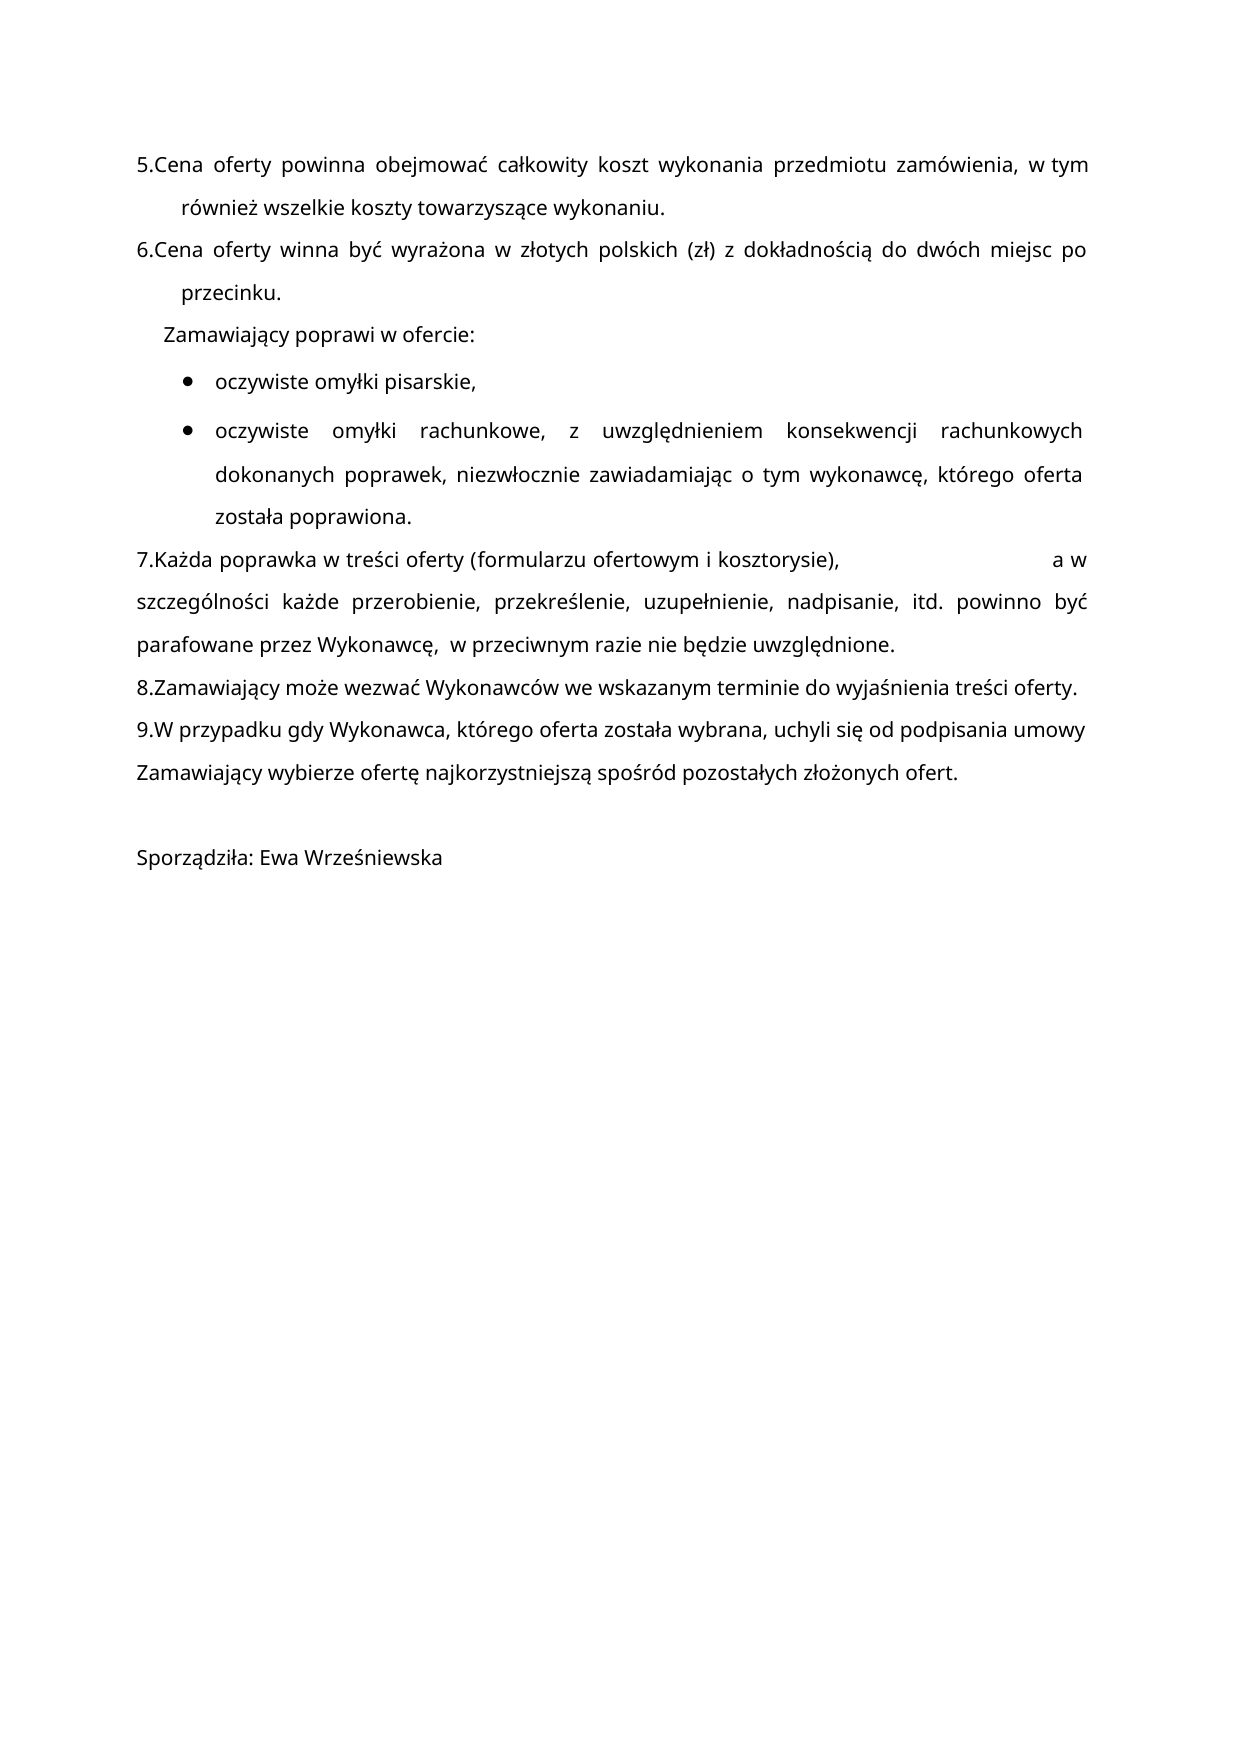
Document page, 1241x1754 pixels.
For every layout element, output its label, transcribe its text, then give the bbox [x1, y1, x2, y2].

list oczywiste omyłki pisarskie, [181, 363, 1084, 396]
text 7.Każda poprawka w treści oferty (formularzu ofertowym i kosztorysie), a w szczególności każde przerobienie, przekreślenie, uzupełnienie, nadpisanie, itd. powinno być parafowane przez Wykonawcę, w przeciwnym razie nie będzie uwzględnione. [136, 545, 1089, 658]
list oczywiste omyłki rachunkowe, z uwzględnieniem konsekwencji rachunkowych dokonanych poprawek, niezwłocznie zawiadamiając o tym wykonawcę, którego oferta została poprawiona. [181, 412, 1084, 531]
text 8.Zamawiający może wezwać Wykonawców we wskazanym terminie do wyjaśnienia treści oferty. [136, 673, 1087, 701]
text 5.Cena oferty powinna obejmować całkowity koszt wykonania przedmiotu zamówienia, w tym również wszelkie koszty towarzyszące wykonaniu. [136, 150, 1089, 221]
text 6.Cena oferty winna być wyrażona w złotych polskich (zł) z dokładnością do dwóch miejsc po przecinku. [136, 235, 1089, 306]
text 9.W przypadku gdy Wykonawca, którego oferta została wybrana, uchyli się od podpisania umowy Zamawiający wybierze ofertę najkorzystniejszą spośród pozostałych złożonych ofert. [136, 715, 1087, 786]
text Zamawiający poprawi w ofercie: [136, 320, 1087, 349]
text Sporządziła: Ewa Wrześniewska [136, 843, 1089, 872]
